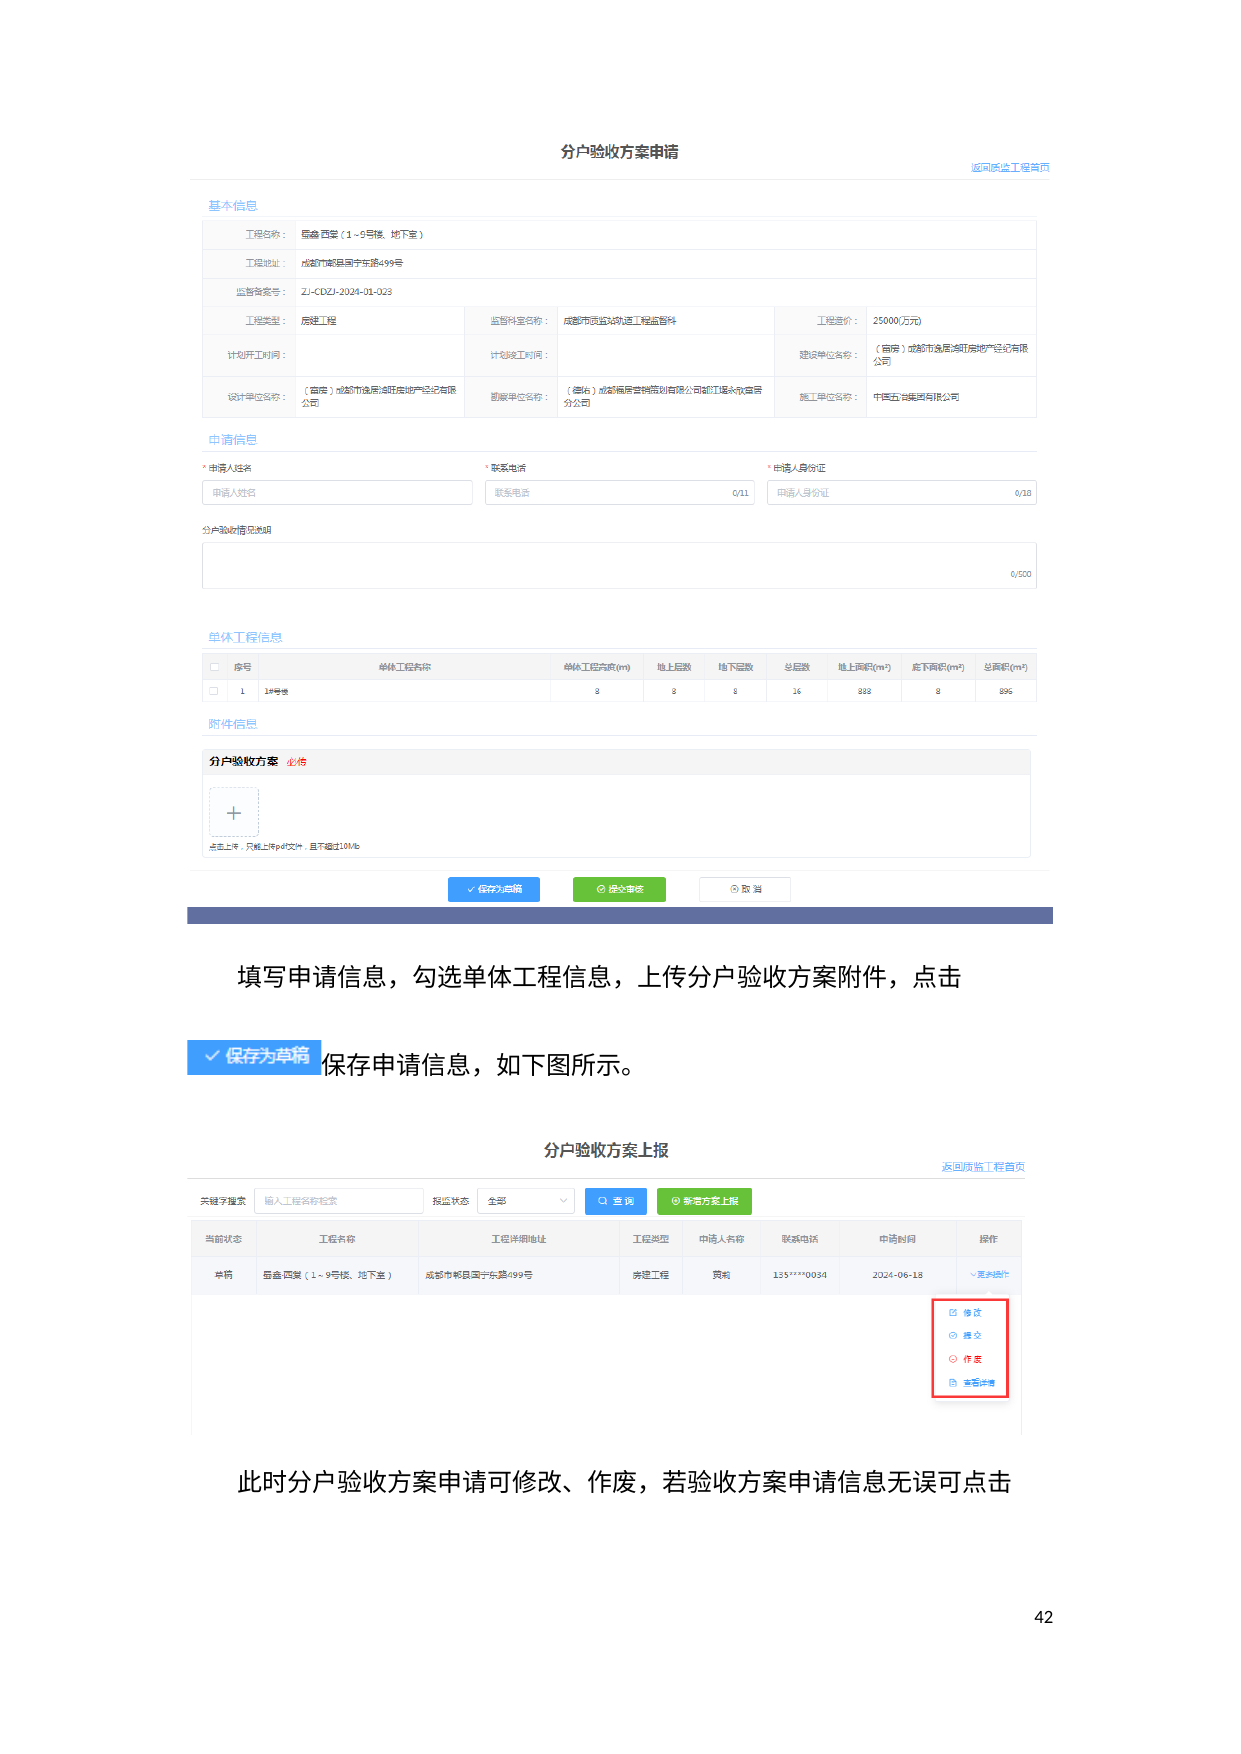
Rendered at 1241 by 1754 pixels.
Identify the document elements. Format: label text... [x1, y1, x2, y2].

picture [187, 130, 1053, 924]
picture [187, 1040, 322, 1075]
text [187, 1448, 1053, 1513]
text 填写申请信息，勾选单体工程信息，上传分户验收方案附件，点击保存申请信息，如下图所示。 [187, 943, 1053, 1105]
picture [187, 1123, 1053, 1435]
